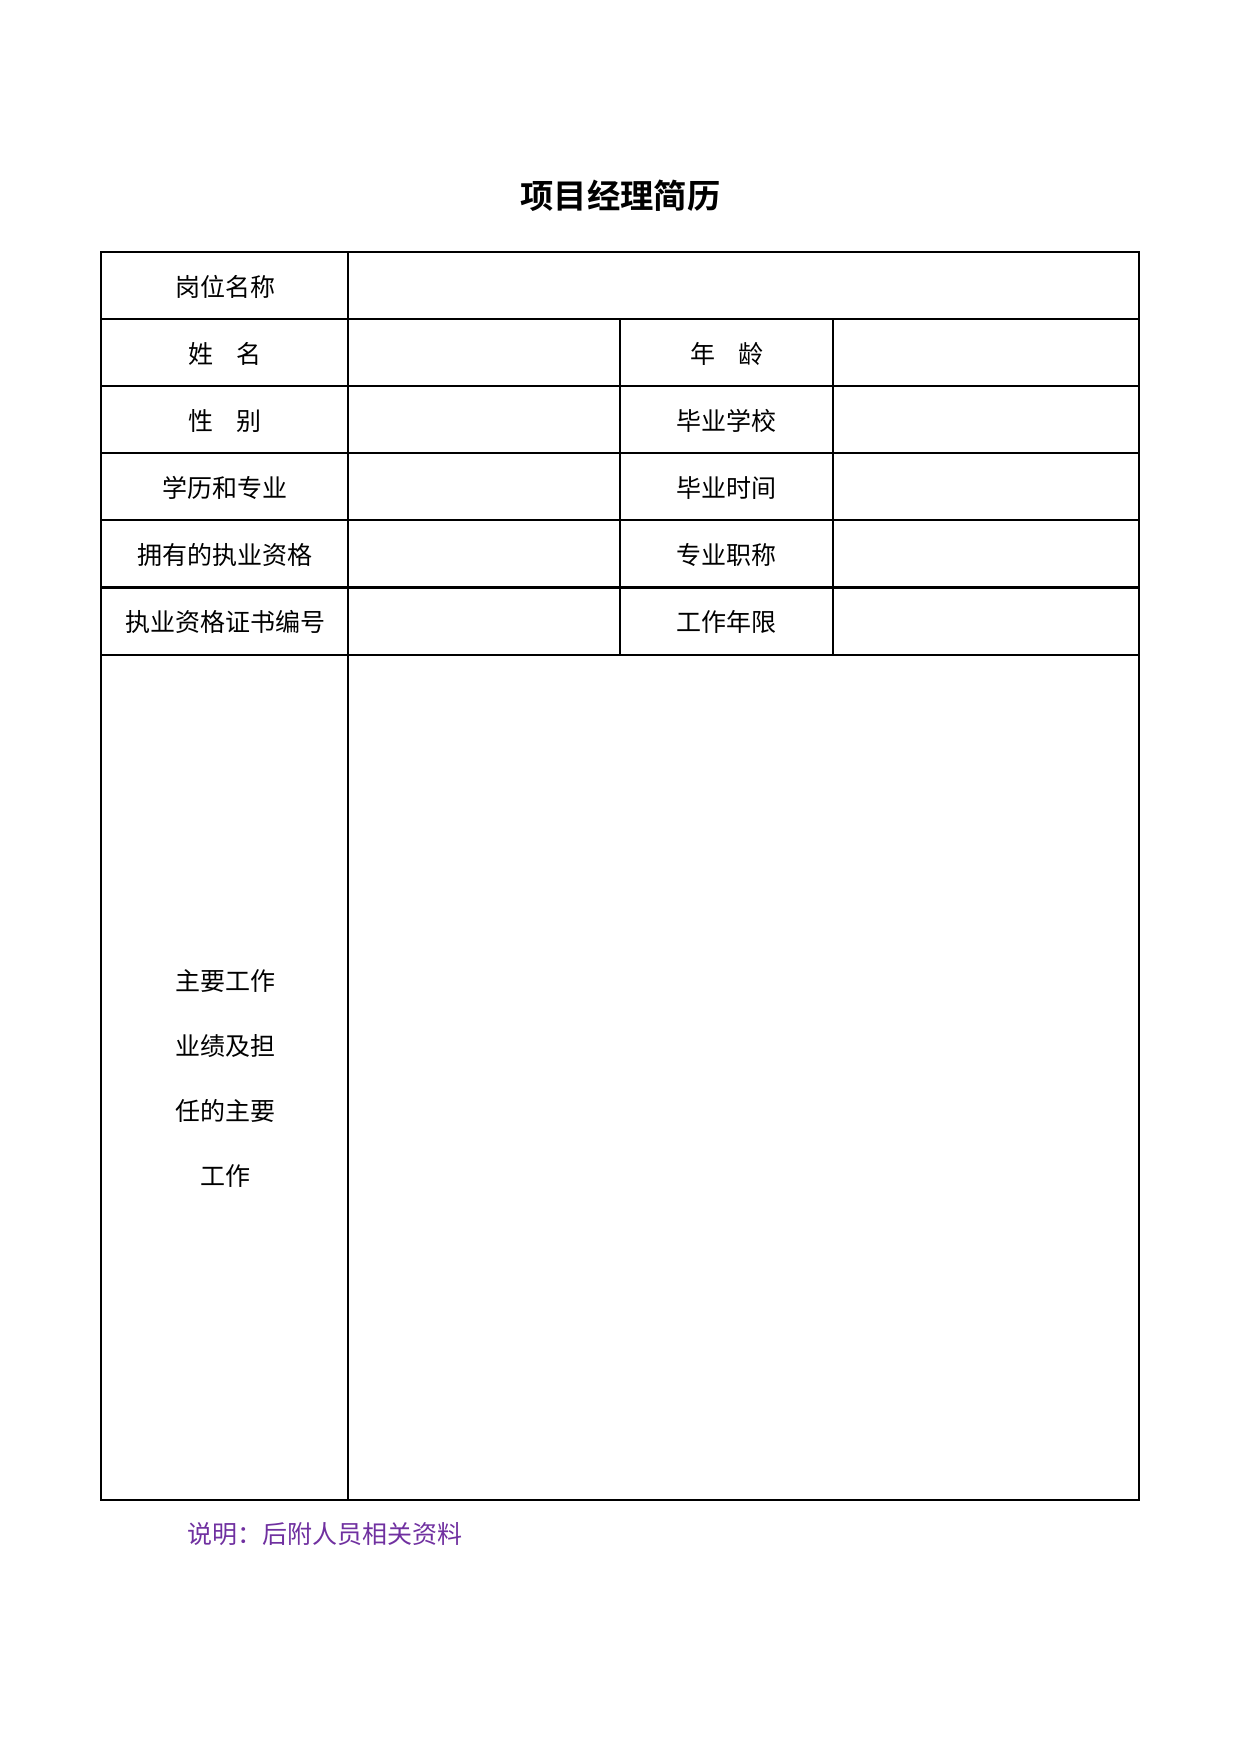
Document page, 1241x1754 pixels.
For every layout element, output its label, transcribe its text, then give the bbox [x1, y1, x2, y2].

subtitle 项目经理简历 [187, 162, 1053, 227]
table_cell 执业资格证书编号 [102, 589, 347, 653]
table_cell [349, 656, 1138, 1498]
table_cell [834, 320, 1138, 385]
text 说明：后附人员相关资料 [187, 1501, 1053, 1566]
table_cell 年 龄 [621, 320, 832, 385]
table_cell [349, 454, 619, 519]
table_cell 毕业时间 [621, 454, 832, 519]
table_cell 主要工作 业绩及担 任的主要 工作 [102, 656, 347, 1498]
table_cell 专业职称 [621, 521, 832, 586]
table_cell [834, 387, 1138, 452]
table_header [349, 253, 1138, 318]
table_cell [834, 589, 1138, 653]
table_cell [349, 320, 619, 385]
table_cell 拥有的执业资格 [102, 521, 347, 586]
table_cell 性 别 [102, 387, 347, 452]
table_cell 毕业学校 [621, 387, 832, 452]
table_cell [349, 521, 619, 586]
table_cell [349, 387, 619, 452]
table_cell 学历和专业 [102, 454, 347, 519]
table_cell 姓 名 [102, 320, 347, 385]
table_cell 工作年限 [621, 589, 832, 653]
table_header 岗位名称 [102, 253, 347, 318]
table_cell [834, 454, 1138, 519]
table_cell [349, 589, 619, 653]
table_cell [834, 521, 1138, 586]
